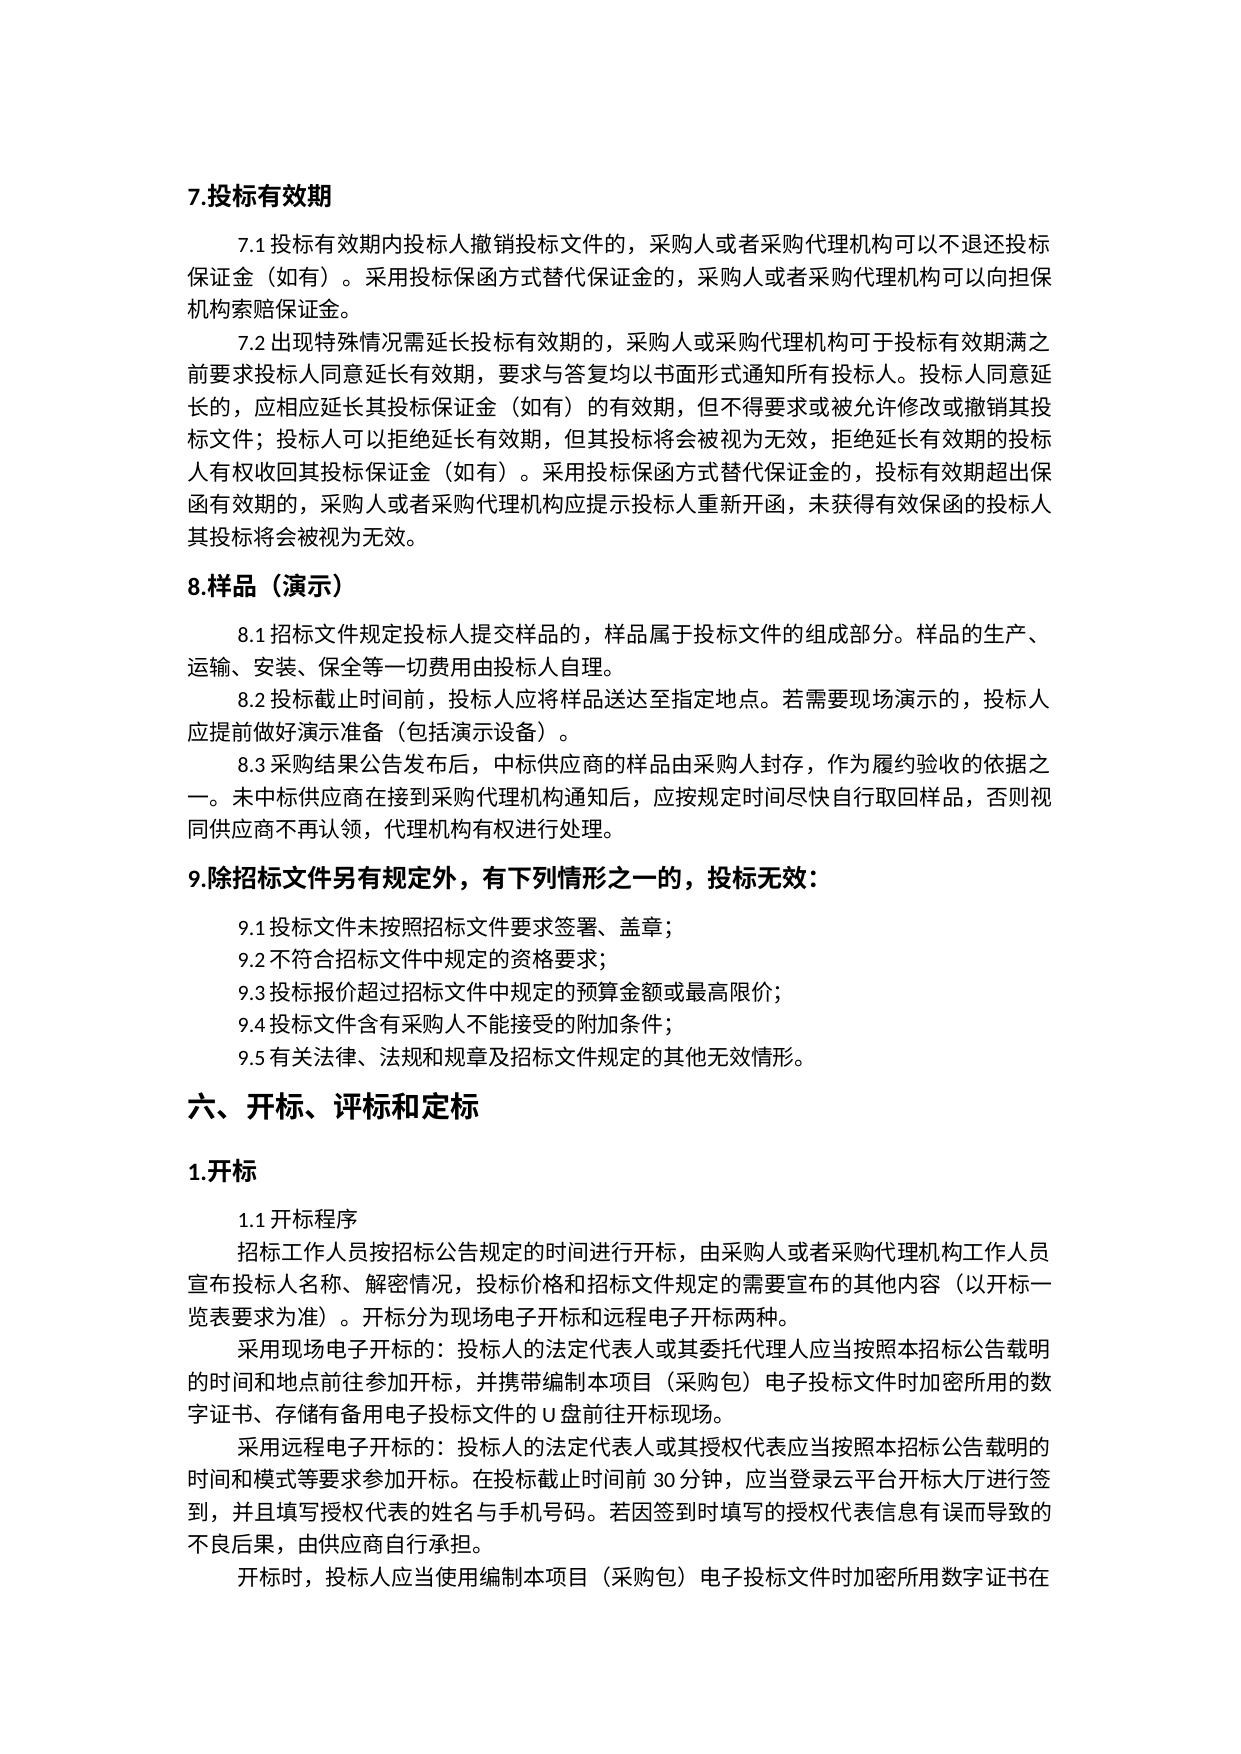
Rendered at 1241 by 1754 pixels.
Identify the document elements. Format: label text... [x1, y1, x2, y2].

text 9.4投标文件含有采购人不能接受的附加条件； [187, 1007, 1053, 1039]
text 9.除招标文件另有规定外，有下列情形之一的，投标无效： [187, 844, 1053, 909]
text 9.1投标文件未按照招标文件要求签署、盖章； [187, 909, 1053, 942]
text 招标工作人员按招标公告规定的时间进行开标，由采购人或者采购代理机构工作人员宣布投标人名称、解密情况，投标价格和招标文件规定的需要宣布的其他内容（以开标一览表要求为准）。开标分为现场电子开标和远程电子开标两种。 [187, 1234, 1053, 1332]
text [187, 1559, 1053, 1592]
text 9.5有关法律、法规和规章及招标文件规定的其他无效情形。 [187, 1039, 1053, 1072]
text 8.2投标截止时间前，投标人应将样品送达至指定地点。若需要现场演示的，投标人应提前做好演示准备（包括演示设备）。 [187, 682, 1053, 747]
text 采用现场电子开标的：投标人的法定代表人或其委托代理人应当按照本招标公告载明的时间和地点前往参加开标，并携带编制本项目（采购包）电子投标文件时加密所用的数字证书、存储有备用电子投标文件的U盘前往开标现场。 [187, 1332, 1053, 1429]
text 1.1 开标程序 [187, 1202, 1053, 1234]
text 六、开标、评标和定标 [187, 1072, 1053, 1137]
text 8.3采购结果公告发布后，中标供应商的样品由采购人封存，作为履约验收的依据之一。未中标供应商在接到采购代理机构通知后，应按规定时间尽快自行取回样品，否则视同供应商不再认领，代理机构有权进行处理。 [187, 747, 1053, 844]
text 9.2不符合招标文件中规定的资格要求； [187, 942, 1053, 974]
text 8.样品（演示） [187, 552, 1053, 617]
text 1.开标 [187, 1137, 1053, 1202]
text 7.投标有效期 [187, 162, 1053, 227]
text 采用远程电子开标的：投标人的法定代表人或其授权代表应当按照本招标公告载明的时间和模式等要求参加开标。在投标截止时间前30分钟，应当登录云平台开标大厅进行签到，并且填写授权代表的姓名与手机号码。若因签到时填写的授权代表信息有误而导致的不良后果，由供应商自行承担。 [187, 1429, 1053, 1559]
text 7.1投标有效期内投标人撤销投标文件的，采购人或者采购代理机构可以不退还投标保证金（如有）。采用投标保函方式替代保证金的，采购人或者采购代理机构可以向担保机构索赔保证金。 [187, 227, 1053, 324]
text 7.2出现特殊情况需延长投标有效期的，采购人或采购代理机构可于投标有效期满之前要求投标人同意延长有效期，要求与答复均以书面形式通知所有投标人。投标人同意延长的，应相应延长其投标保证金（如有）的有效期，但不得要求或被允许修改或撤销其投标文件；投标人可以拒绝延长有效期，但其投标将会被视为无效，拒绝延长有效期的投标人有权收回其投标保证金（如有）。采用投标保函方式替代保证金的，投标有效期超出保函有效期的，采购人或者采购代理机构应提示投标人重新开函，未获得有效保函的投标人其投标将会被视为无效。 [187, 324, 1053, 552]
text 8.1招标文件规定投标人提交样品的，样品属于投标文件的组成部分。样品的生产、运输、安装、保全等一切费用由投标人自理。 [187, 617, 1053, 682]
text 9.3投标报价超过招标文件中规定的预算金额或最高限价； [187, 974, 1053, 1007]
